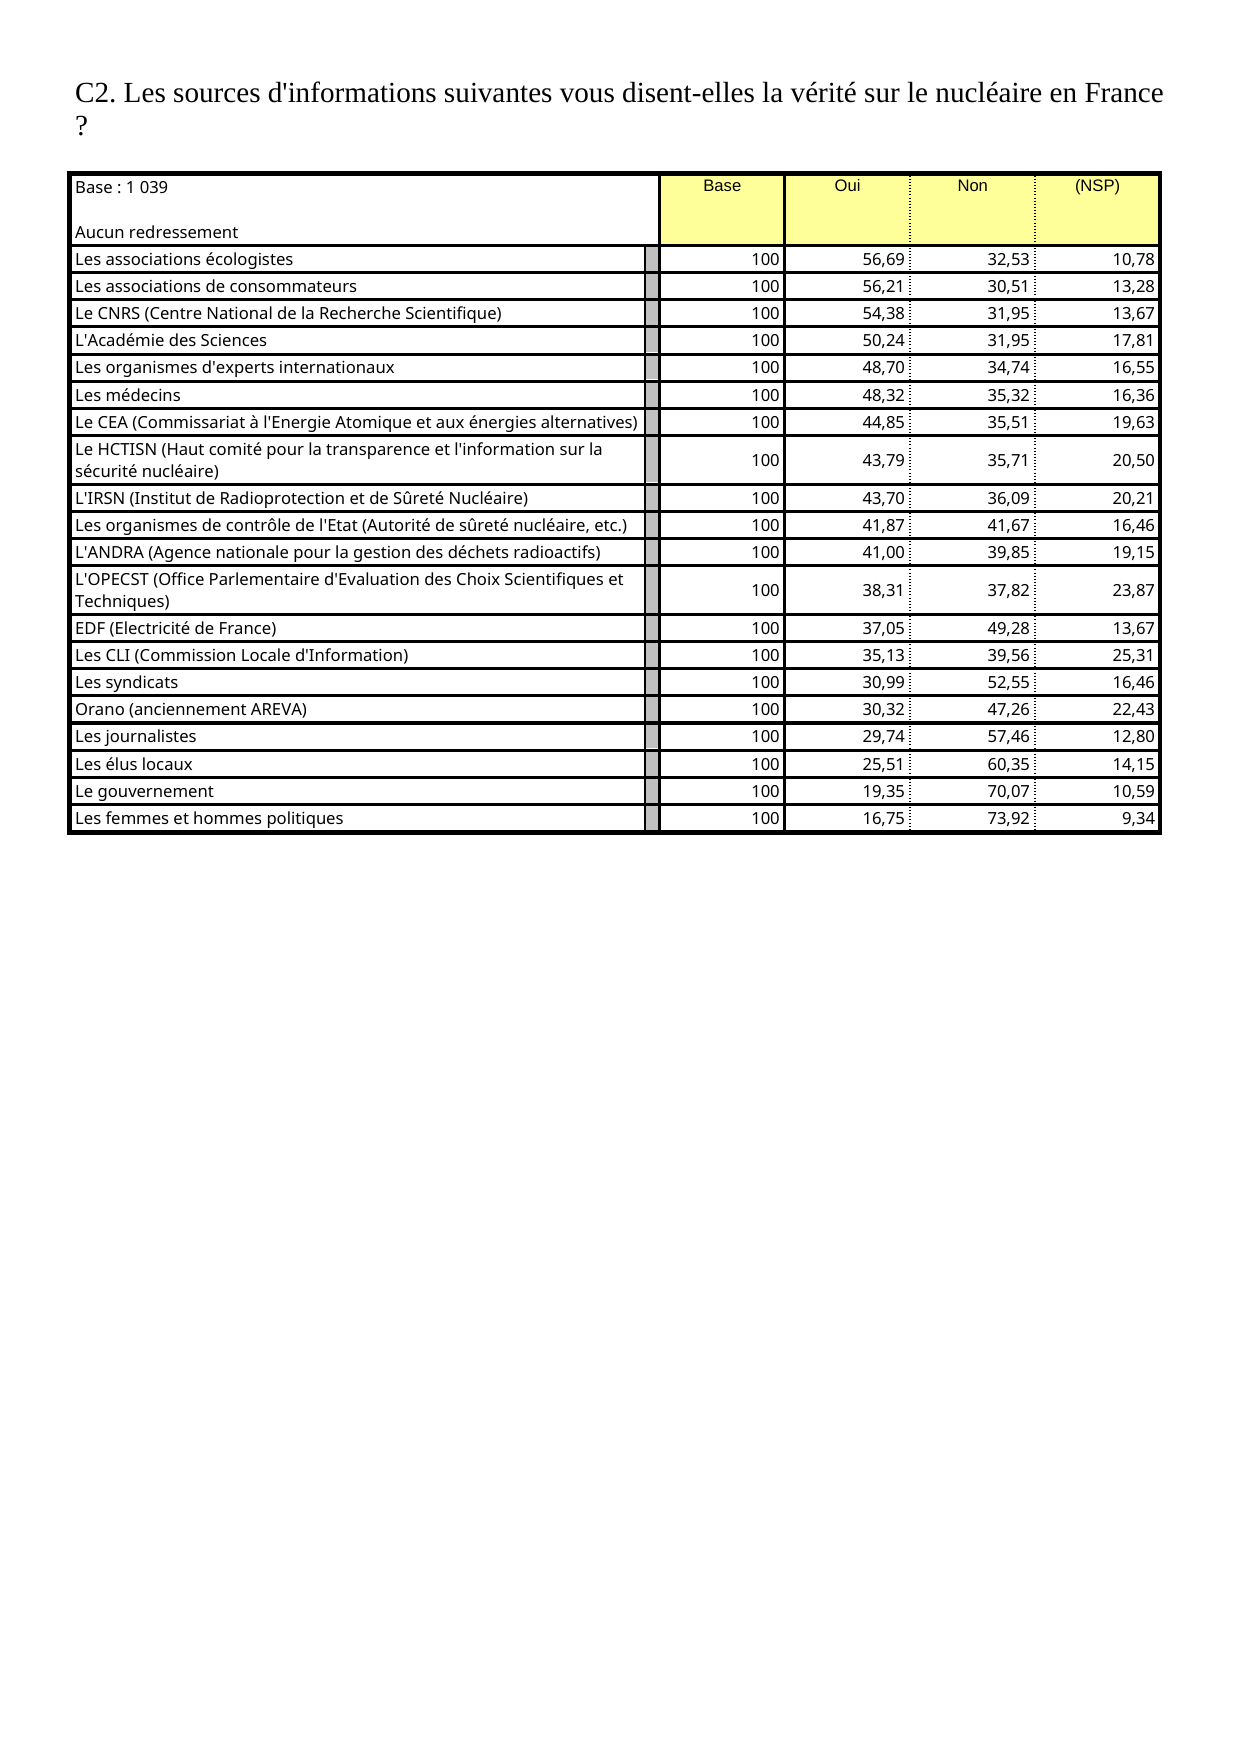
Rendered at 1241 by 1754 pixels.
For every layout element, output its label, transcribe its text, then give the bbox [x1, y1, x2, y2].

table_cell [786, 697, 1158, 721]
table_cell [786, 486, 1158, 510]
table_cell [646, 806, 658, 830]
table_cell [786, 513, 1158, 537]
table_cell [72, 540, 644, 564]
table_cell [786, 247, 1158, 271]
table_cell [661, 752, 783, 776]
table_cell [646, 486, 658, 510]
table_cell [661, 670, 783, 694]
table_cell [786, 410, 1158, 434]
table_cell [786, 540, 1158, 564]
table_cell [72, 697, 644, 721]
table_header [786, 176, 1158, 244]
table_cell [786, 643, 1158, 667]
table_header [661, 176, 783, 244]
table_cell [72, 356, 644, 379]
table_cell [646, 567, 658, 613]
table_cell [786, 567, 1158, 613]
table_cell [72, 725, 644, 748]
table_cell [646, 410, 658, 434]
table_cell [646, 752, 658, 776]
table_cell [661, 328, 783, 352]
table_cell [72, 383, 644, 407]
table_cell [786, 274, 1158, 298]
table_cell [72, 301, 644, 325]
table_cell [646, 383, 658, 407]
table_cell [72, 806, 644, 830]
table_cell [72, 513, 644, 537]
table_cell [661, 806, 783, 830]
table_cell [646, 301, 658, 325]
subtitle C2. Les sources d'informations suivantes vous disent-elles la vérité sur le nucléaire en France ? [75, 75, 1165, 142]
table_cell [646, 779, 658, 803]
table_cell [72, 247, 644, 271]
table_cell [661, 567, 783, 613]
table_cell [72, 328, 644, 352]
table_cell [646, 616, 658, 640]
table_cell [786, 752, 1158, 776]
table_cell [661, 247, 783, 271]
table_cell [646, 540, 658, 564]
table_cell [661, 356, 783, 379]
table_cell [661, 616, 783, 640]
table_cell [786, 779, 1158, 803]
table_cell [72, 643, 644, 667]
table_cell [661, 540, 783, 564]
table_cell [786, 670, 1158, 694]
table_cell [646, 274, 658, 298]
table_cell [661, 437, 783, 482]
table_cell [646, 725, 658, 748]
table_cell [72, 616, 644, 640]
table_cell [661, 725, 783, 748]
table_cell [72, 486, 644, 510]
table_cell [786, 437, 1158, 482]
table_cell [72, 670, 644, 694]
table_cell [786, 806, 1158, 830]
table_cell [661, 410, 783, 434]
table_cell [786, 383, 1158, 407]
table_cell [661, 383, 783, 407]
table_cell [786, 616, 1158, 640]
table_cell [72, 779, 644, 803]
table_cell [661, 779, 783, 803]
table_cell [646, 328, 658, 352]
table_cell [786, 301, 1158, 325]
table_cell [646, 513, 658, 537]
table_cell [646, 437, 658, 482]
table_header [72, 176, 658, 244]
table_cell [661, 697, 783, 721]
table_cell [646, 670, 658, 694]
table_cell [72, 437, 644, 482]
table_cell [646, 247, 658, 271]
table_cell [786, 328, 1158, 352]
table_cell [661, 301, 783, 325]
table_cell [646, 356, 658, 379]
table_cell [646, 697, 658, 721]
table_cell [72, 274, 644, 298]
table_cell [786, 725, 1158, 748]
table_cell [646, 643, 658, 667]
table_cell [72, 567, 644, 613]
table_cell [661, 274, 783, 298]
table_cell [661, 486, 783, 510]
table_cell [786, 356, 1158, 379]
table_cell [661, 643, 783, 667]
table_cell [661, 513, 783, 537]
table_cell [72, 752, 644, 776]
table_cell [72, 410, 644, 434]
